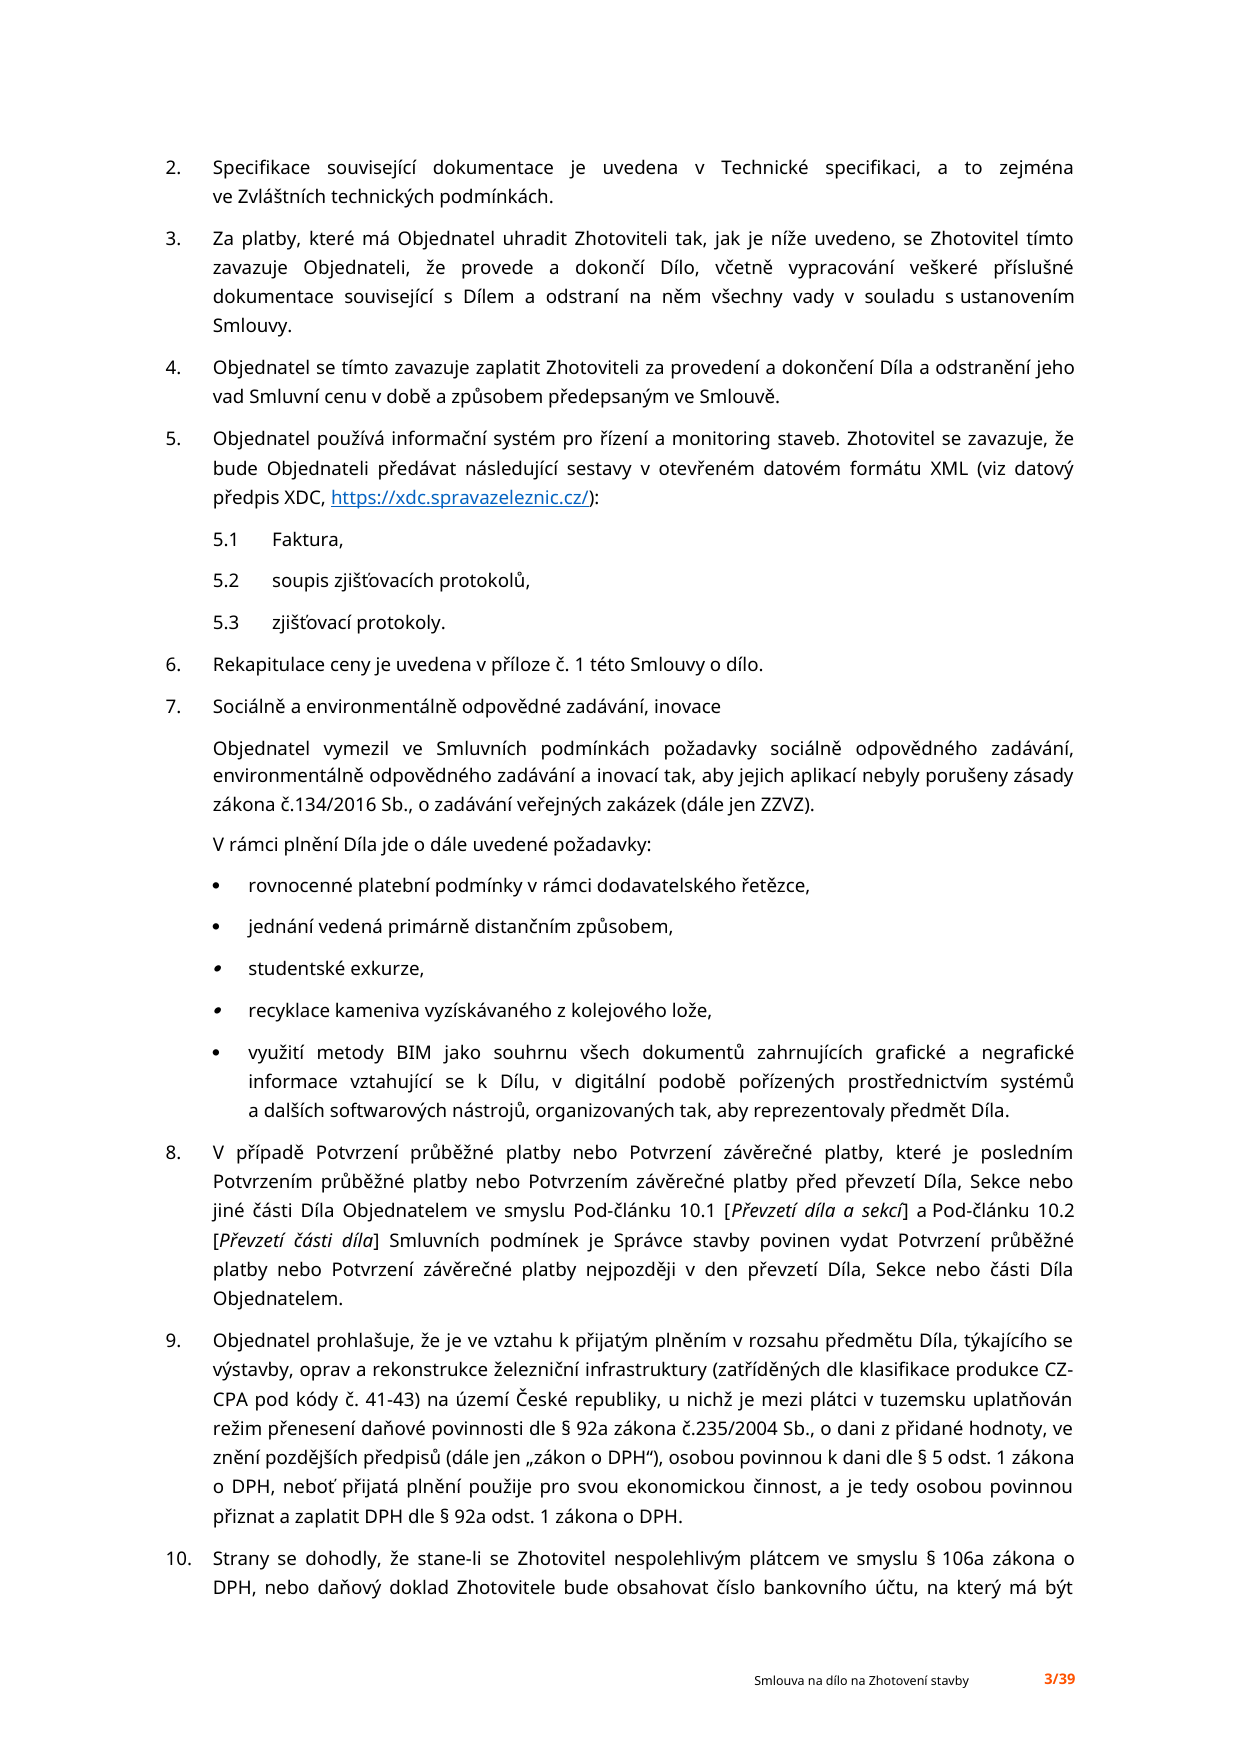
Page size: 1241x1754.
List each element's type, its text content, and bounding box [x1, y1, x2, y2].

text využití metody BIM jako souhrnu všech dokumentů zahrnujících grafické a negrafické informace vztahující se k Dílu, v digitální podobě pořízených prostřednictvím systémů a dalších softwarových nástrojů, organizovaných tak, aby reprezentovaly předmět Díla. [213, 1039, 1075, 1123]
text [165, 1545, 1075, 1599]
text soupis zjišťovacích protokolů, [213, 568, 1075, 593]
text studentské exkurze, [213, 955, 1075, 981]
text recyklace kameniva vyzískávaného z kolejového lože, [213, 997, 1075, 1023]
text V případě Potvrzení průběžné platby nebo Potvrzení závěrečné platby, které je posledním Potvrzením průběžné platby nebo Potvrzením závěrečné platby před převzetí Díla, Sekce nebo jiné části Díla Objednatelem ve smyslu Pod-článku 10.1 [Převzetí díla a sekcí] a Pod-článku 10.2 [Převzetí části díla] Smluvních podmínek je Správce stavby povinen vydat Potvrzení průběžné platby nebo Potvrzení závěrečné platby nejpozději v den převzetí Díla, Sekce nebo části Díla Objednatelem. [165, 1139, 1075, 1311]
text zjišťovací protokoly. [213, 609, 1075, 635]
text Specifikace související dokumentace je uvedena v Technické specifikaci, a to zejména ve Zvláštních technických podmínkách. [165, 154, 1075, 209]
text Sociálně a environmentálně odpovědné zadávání, inovace [165, 693, 1075, 718]
text rovnocenné platební podmínky v rámci dodavatelského řetězce, [213, 872, 1075, 897]
text V rámci plnění Díla jde o dále uvedené požadavky: [213, 831, 1075, 857]
text Objednatel prohlašuje, že je ve vztahu k přijatým plněním v rozsahu předmětu Díla, týkajícího se výstavby, oprav a rekonstrukce železniční infrastruktury (zatříděných dle klasifikace produkce CZ-CPA pod kódy č. 41-43) na území České republiky, u nichž je mezi plátci v tuzemsku uplatňován režim přenesení daňové povinnosti dle § 92a zákona č.235/2004 Sb., o dani z přidané hodnoty, ve znění pozdějších předpisů (dále jen „zákon o DPH“), osobou povinnou k dani dle § 5 odst. 1 zákona o DPH, neboť přijatá plnění použije pro svou ekonomickou činnost, a je tedy osobou povinnou přiznat a zaplatit DPH dle § 92a odst. 1 zákona o DPH. [165, 1327, 1075, 1528]
text Faktura, [213, 526, 1075, 551]
text jednání vedená primárně distančním způsobem, [213, 914, 1075, 939]
text Objednatel používá informační systém pro řízení a monitoring staveb. Zhotovitel se zavazuje, že bude Objednateli předávat následující sestavy v otevřeném datovém formátu XML (viz datový předpis XDC, https://xdc.spravazeleznic.cz/): [165, 426, 1075, 510]
text Za platby, které má Objednatel uhradit Zhotoviteli tak, jak je níže uvedeno, se Zhotovitel tímto zavazuje Objednateli, že provede a dokončí Dílo, včetně vypracování veškeré příslušné dokumentace související s Dílem a odstraní na něm všechny vady v souladu s ustanovením Smlouvy. [165, 225, 1075, 338]
text Objednatel vymezil ve Smluvních podmínkách požadavky sociálně odpovědného zadávání, environmentálně odpovědného zadávání a inovací tak, aby jejich aplikací nebyly porušeny zásady zákona č.134/2016 Sb., o zadávání veřejných zakázek (dále jen ZZVZ). [213, 735, 1075, 816]
text Objednatel se tímto zavazuje zaplatit Zhotoviteli za provedení a dokončení Díla a odstranění jeho vad Smluvní cenu v době a způsobem předepsaným ve Smlouvě. [165, 354, 1075, 409]
text Rekapitulace ceny je uvedena v příloze č. 1 této Smlouvy o dílo. [165, 651, 1075, 677]
